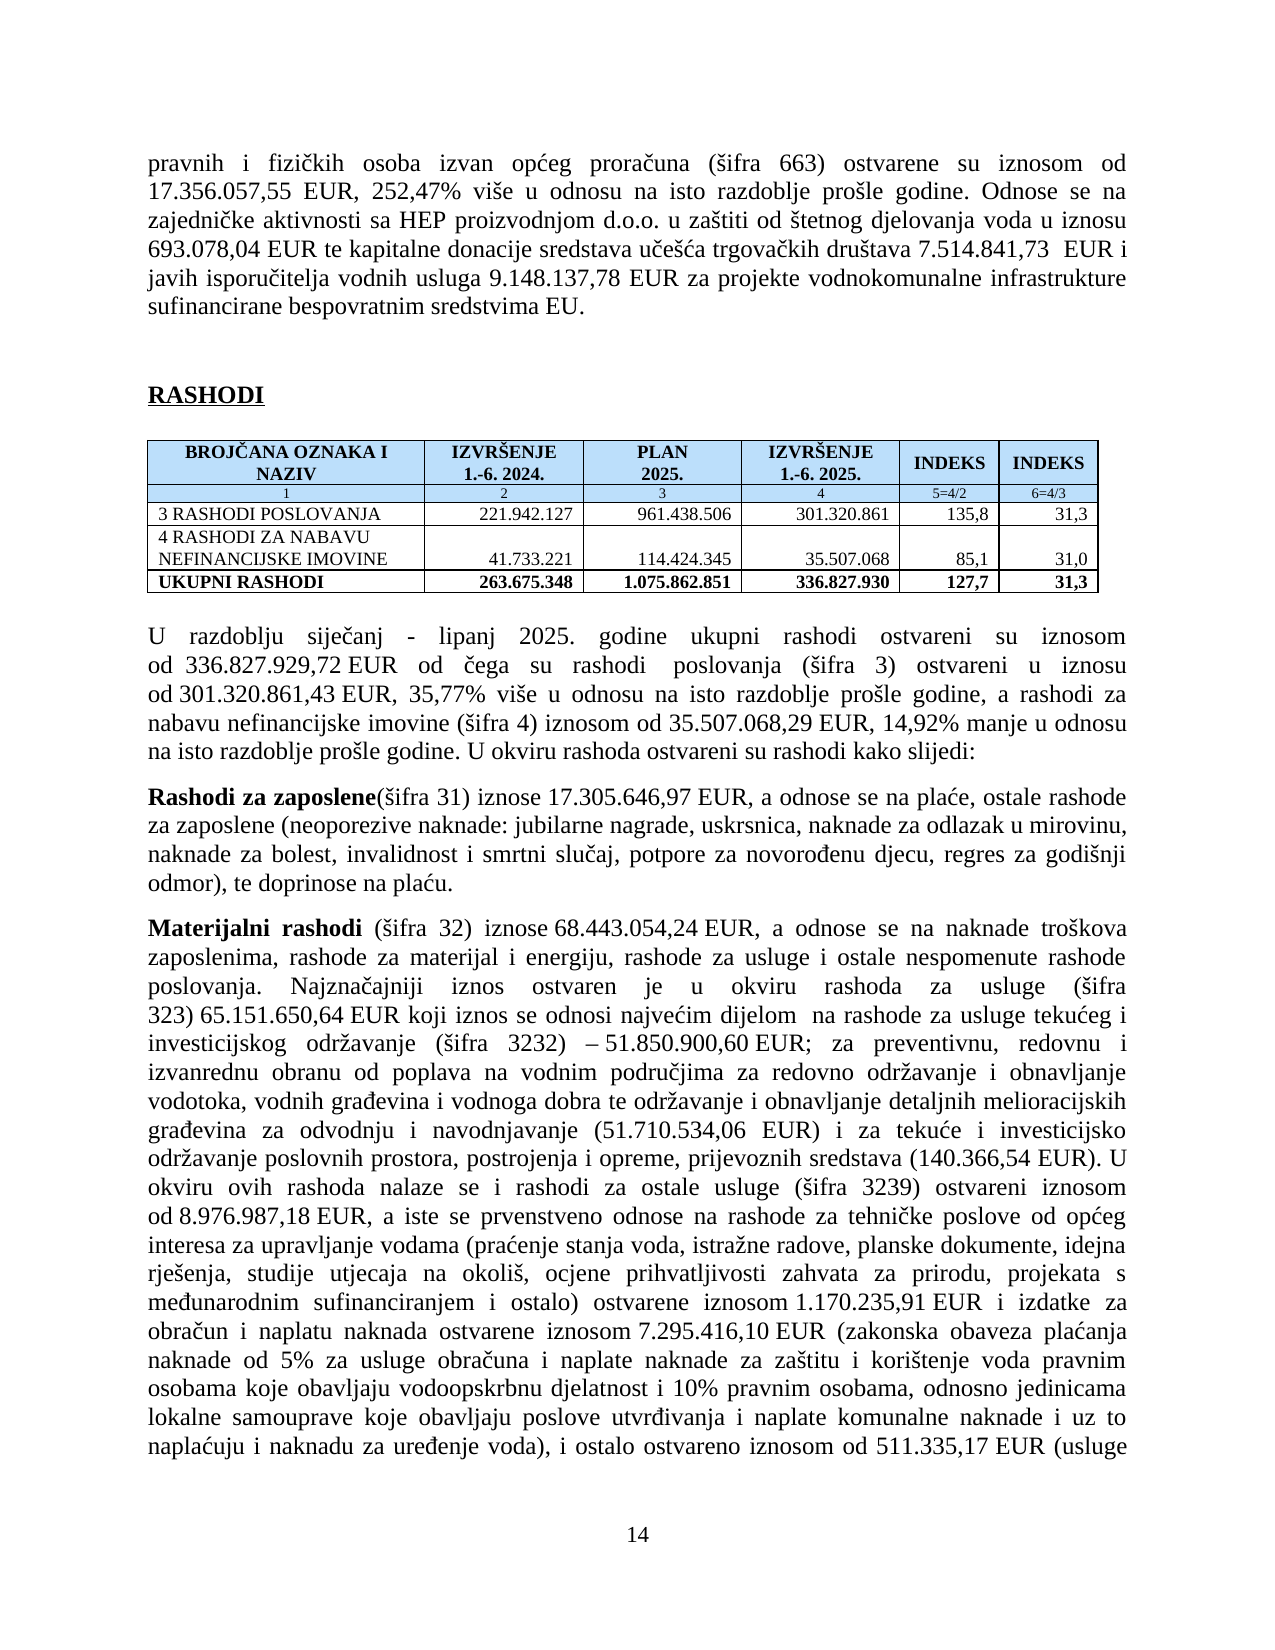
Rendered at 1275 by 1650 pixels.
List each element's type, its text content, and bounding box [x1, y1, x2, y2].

table_cell 1 [148, 485, 424, 502]
table_cell 2 [425, 485, 583, 502]
table_cell 5=4/2 [900, 485, 998, 502]
table_cell 221.942.127 [425, 503, 583, 525]
text U razdoblju siječanj - lipanj 2025. godine ukupni rashodi ostvareni su iznosom od 336.827.929,72 EUR od čega su rashodi poslovanja (šifra 3) ostvareni u iznosu od 301.320.861,43 EUR, 35,77% više u odnosu na isto razdoblje prošle godine, a rashodi za nabavu nefinancijske imovine (šifra 4) iznosom od 35.507.068,29 EUR, 14,92% manje u odnosu na isto razdoblje prošle godine. U okviru rashoda ostvareni su rashodi kako slijedi: [148, 621, 1127, 765]
table_cell UKUPNI RASHODI [148, 571, 424, 592]
table_cell 3 RASHODI POSLOVANJA [148, 503, 424, 525]
table_cell 301.320.861 [742, 503, 899, 525]
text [148, 913, 1127, 1460]
table_cell 135,8 [900, 503, 998, 525]
table_cell 3 [584, 485, 741, 502]
table_header IZVRŠENJE 1.-6. 2025. [742, 441, 899, 484]
table_cell 961.438.506 [584, 503, 741, 525]
table_cell 4 RASHODI ZA NABAVU NEFINANCIJSKE IMOVINE [148, 526, 424, 569]
table_cell 127,7 [900, 571, 998, 592]
table_cell 4 [742, 485, 899, 502]
table_cell 85,1 [900, 526, 998, 569]
table_header PLAN 2025. [584, 441, 741, 484]
table_cell 263.675.348 [425, 571, 583, 592]
table_header INDEKS [1000, 441, 1097, 484]
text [148, 148, 1127, 320]
table_cell 6=4/3 [1000, 485, 1097, 502]
text RASHODI [148, 337, 1127, 409]
table_cell 1.075.862.851 [584, 571, 741, 592]
table_cell 31,3 [1000, 503, 1097, 525]
table_cell 336.827.930 [742, 571, 899, 592]
table_cell 31,3 [1000, 571, 1097, 592]
table_header INDEKS [900, 441, 998, 484]
table_header IZVRŠENJE 1.-6. 2024. [425, 441, 583, 484]
table_cell 114.424.345 [584, 526, 741, 569]
text Rashodi za zaposlene(šifra 31) iznose 17.305.646,97 EUR, a odnose se na plaće, ostale rashode za zaposlene (neoporezive naknade: jubilarne nagrade, uskrsnica, naknade za odlazak u mirovinu, naknade za bolest, invalidnost i smrtni slučaj, potpore za novorođenu djecu, regres za godišnji odmor), te doprinose na plaću. [148, 782, 1127, 897]
table_cell 41.733.221 [425, 526, 583, 569]
table_cell 31,0 [1000, 526, 1097, 569]
table_header BROJČANA OZNAKA I NAZIV [148, 441, 424, 484]
table_cell 35.507.068 [742, 526, 899, 569]
